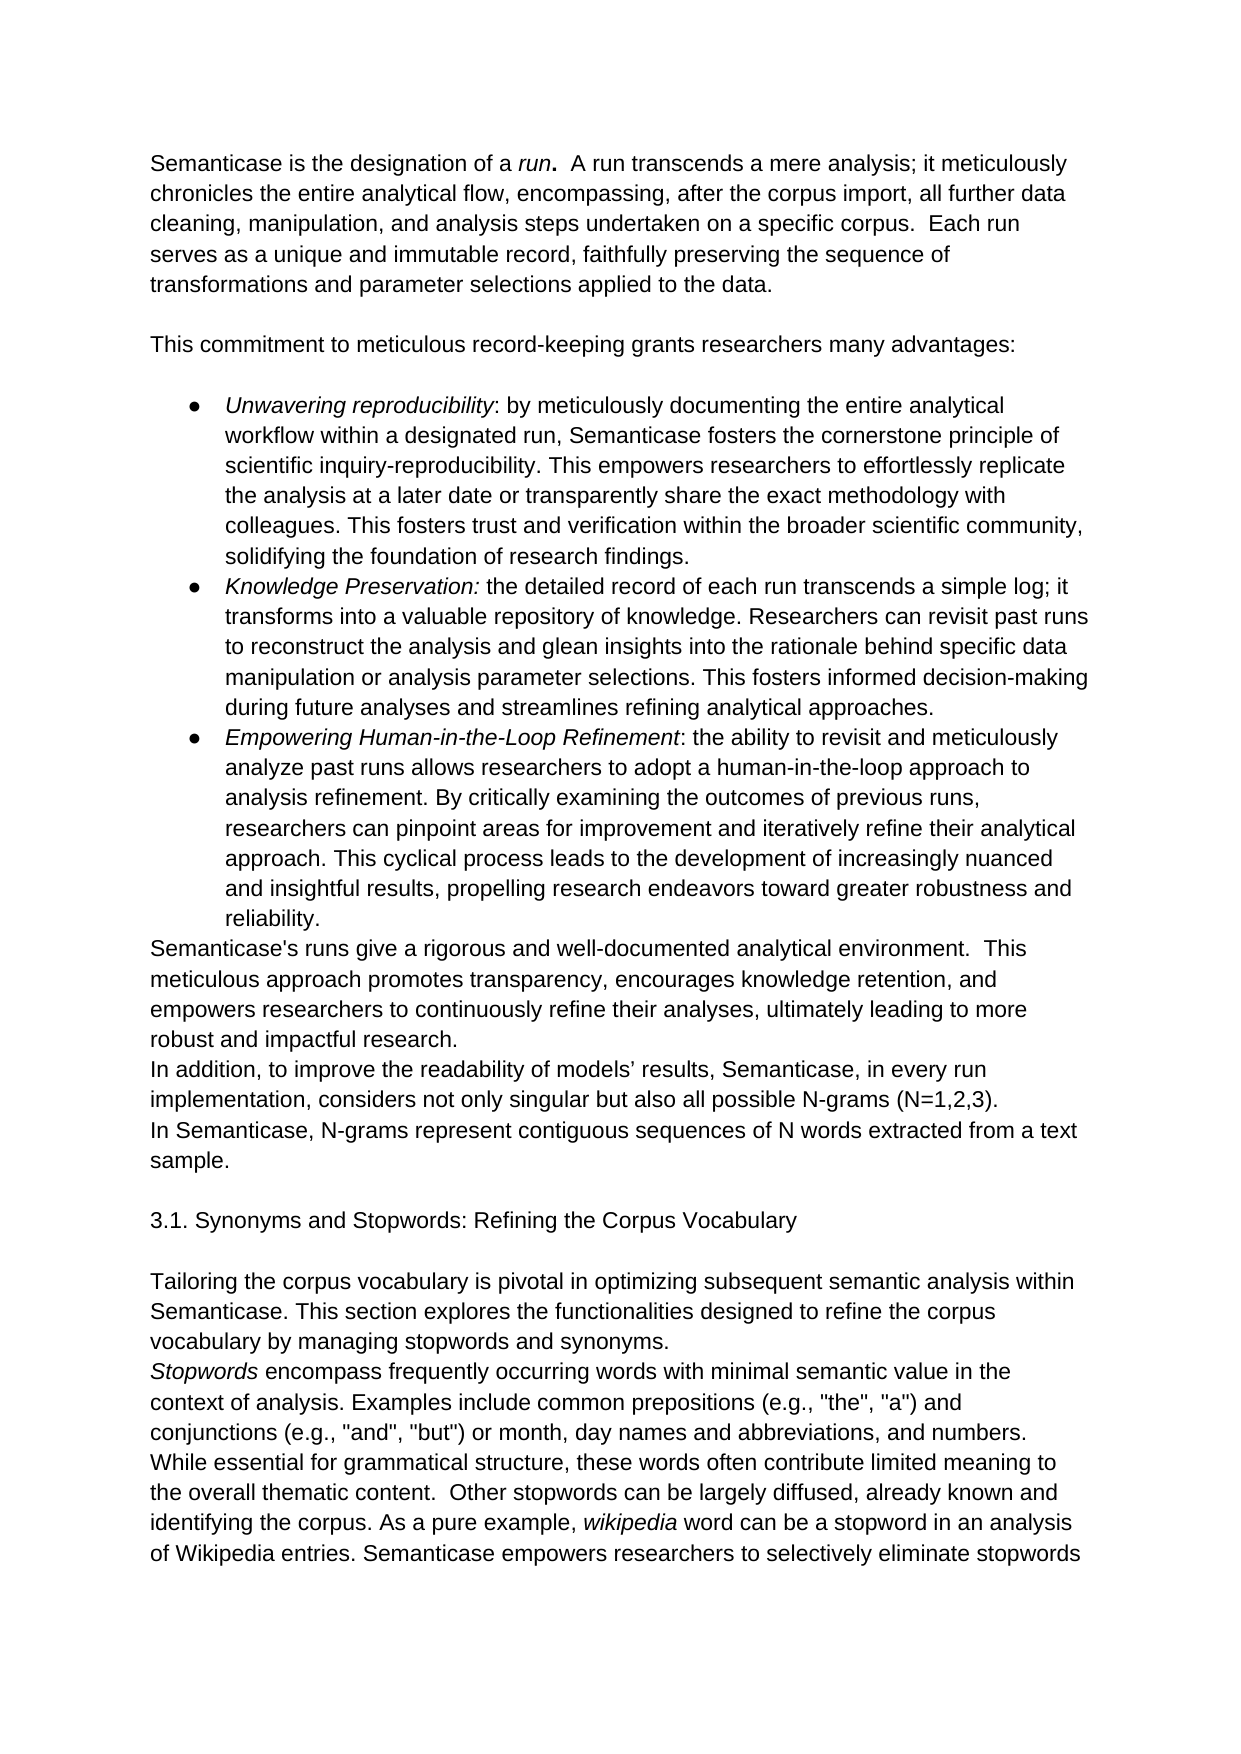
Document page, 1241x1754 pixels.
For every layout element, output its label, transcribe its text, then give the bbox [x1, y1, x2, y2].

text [150, 150, 1090, 297]
text Tailoring the corpus vocabulary is pivotal in optimizing subsequent semantic analysis within Semanticase. This section explores the functionalities designed to refine the corpus vocabulary by managing stopwords and synonyms. [150, 1268, 1090, 1354]
list Empowering Human-in-the-Loop Refinement: the ability to revisit and meticulously analyze past runs allows researchers to adopt a human-in-the-loop approach to analysis refinement. By critically examining the outcomes of previous runs, researchers can pinpoint areas for improvement and iteratively refine their analytical approach. This cyclical process leads to the development of increasingly nuanced and insightful results, propelling research endeavors toward greater robustness and reliability. [187, 724, 1090, 932]
list Unwavering reproducibility: by meticulously documenting the entire analytical workflow within a designated run, Semanticase fosters the cornerstone principle of scientific inquiry-reproducibility. This empowers researchers to effortlessly replicate the analysis at a later date or transparently share the exact methodology with colleagues. This fosters trust and verification within the broader scientific community, solidifying the foundation of research findings. [187, 392, 1090, 569]
text Semanticase's runs give a rigorous and well-documented analytical environment. This meticulous approach promotes transparency, encourages knowledge retention, and empowers researchers to continuously refine their analyses, ultimately leading to more robust and impactful research. [150, 935, 1090, 1052]
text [150, 1358, 1090, 1566]
text In addition, to improve the readability of models’ results, Semanticase, in every run implementation, considers not only singular but also all possible N-grams (N=1,2,3). [150, 1056, 1090, 1113]
text In Semanticase, N-grams represent contiguous sequences of N words extracted from a text sample. [150, 1117, 1090, 1173]
text This commitment to meticulous record-keeping grants researchers many advantages: [150, 331, 1090, 358]
text 3.1. Synonyms and Stopwords: Refining the Corpus Vocabulary [150, 1207, 1090, 1234]
list Knowledge Preservation: the detailed record of each run transcends a simple log; it transforms into a valuable repository of knowledge. Researchers can revisit past runs to reconstruct the analysis and glean insights into the rationale behind specific data manipulation or analysis parameter selections. This fosters informed decision-making during future analyses and streamlines refining analytical approaches. [187, 573, 1090, 720]
